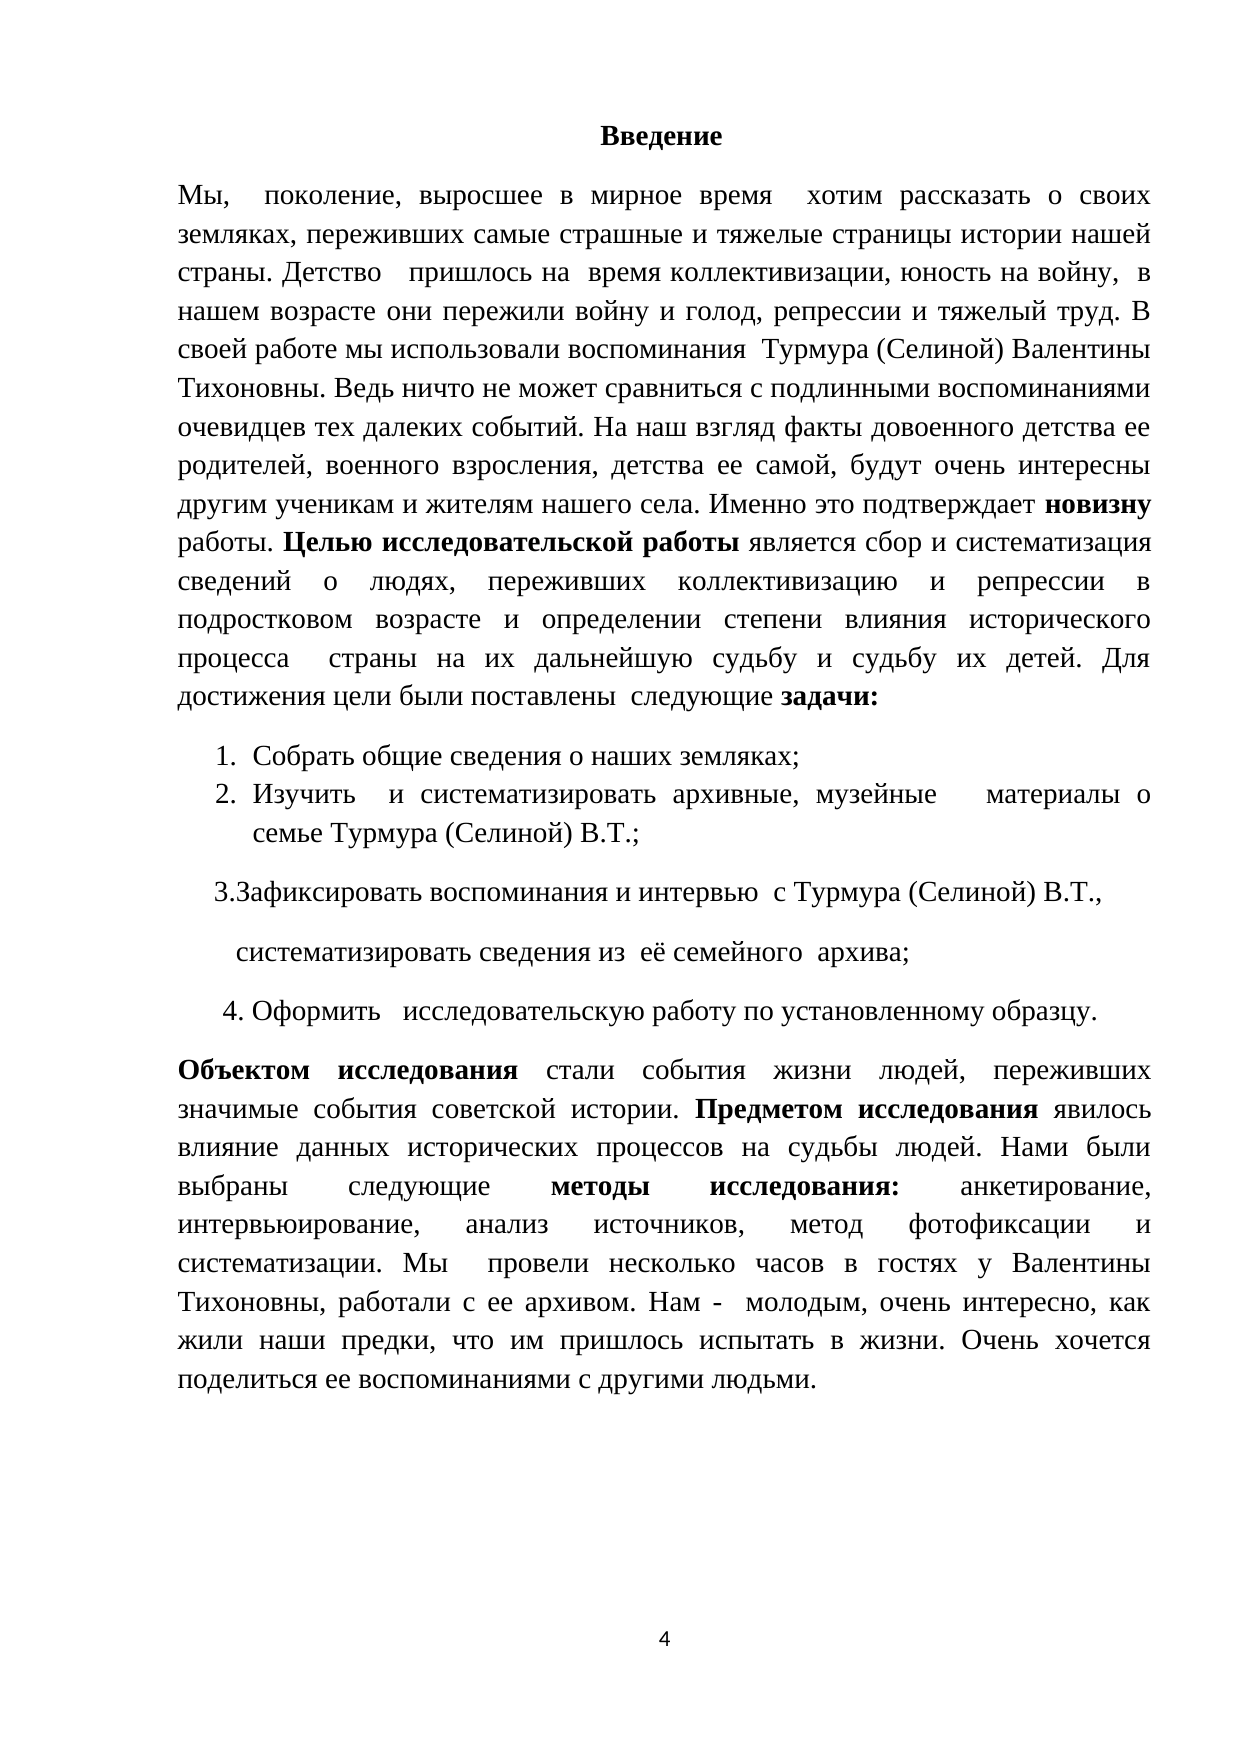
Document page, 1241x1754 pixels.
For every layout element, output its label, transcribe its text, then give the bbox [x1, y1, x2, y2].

list Изучить и систематизировать архивные, музейные материалы о семье Турмура (Селиной) В.Т.; [215, 776, 1152, 848]
text 3.Зафиксировать воспоминания и интервью с Турмура (Селиной) В.Т., [177, 874, 1152, 908]
list Собрать общие сведения о наших земляках; [215, 738, 1152, 771]
text 4. Оформить исследовательскую работу по установленному образцу. [222, 993, 1152, 1027]
text Объектом исследования стали события жизни людей, переживших значимые события советской истории. Предметом исследования явилось влияние данных исторических процессов на судьбы людей. Нами были выбраны следующие методы исследования: анкетирование, интервьюирование, анализ источников, метод фотофиксации и систематизации. Мы провели несколько часов в гостях у Валентины Тихоновны, работали с ее архивом. Нам - молодым, очень интересно, как жили наши предки, что им пришлось испытать в жизни. Очень хочется поделиться ее воспоминаниями с другими людьми. [177, 1052, 1152, 1394]
text Мы, поколение, выросшее в мирное время хотим рассказать о своих земляках, переживших самые страшные и тяжелые страницы истории нашей страны. Детство пришлось на время коллективизации, юность на войну, в нашем возрасте они пережили войну и голод, репрессии и тяжелый труд. В своей работе мы использовали воспоминания Турмура (Селиной) Валентины Тихоновны. Ведь ничто не может сравниться с подлинными воспоминаниями очевидцев тех далеких событий. На наш взгляд факты довоенного детства ее родителей, военного взросления, детства ее самой, будут очень интересны другим ученикам и жителям нашего села. Именно это подтверждает новизну работы. Целью исследовательской работы является сбор и систематизация сведений о людях, переживших коллективизацию и репрессии в подростковом возрасте и определении степени влияния исторического процесса страны на их дальнейшую судьбу и судьбу их детей. Для достижения цели были поставлены следующие задачи: [177, 177, 1152, 712]
text Введение [177, 118, 1152, 152]
text систематизировать сведения из её семейного архива; [177, 934, 1152, 967]
